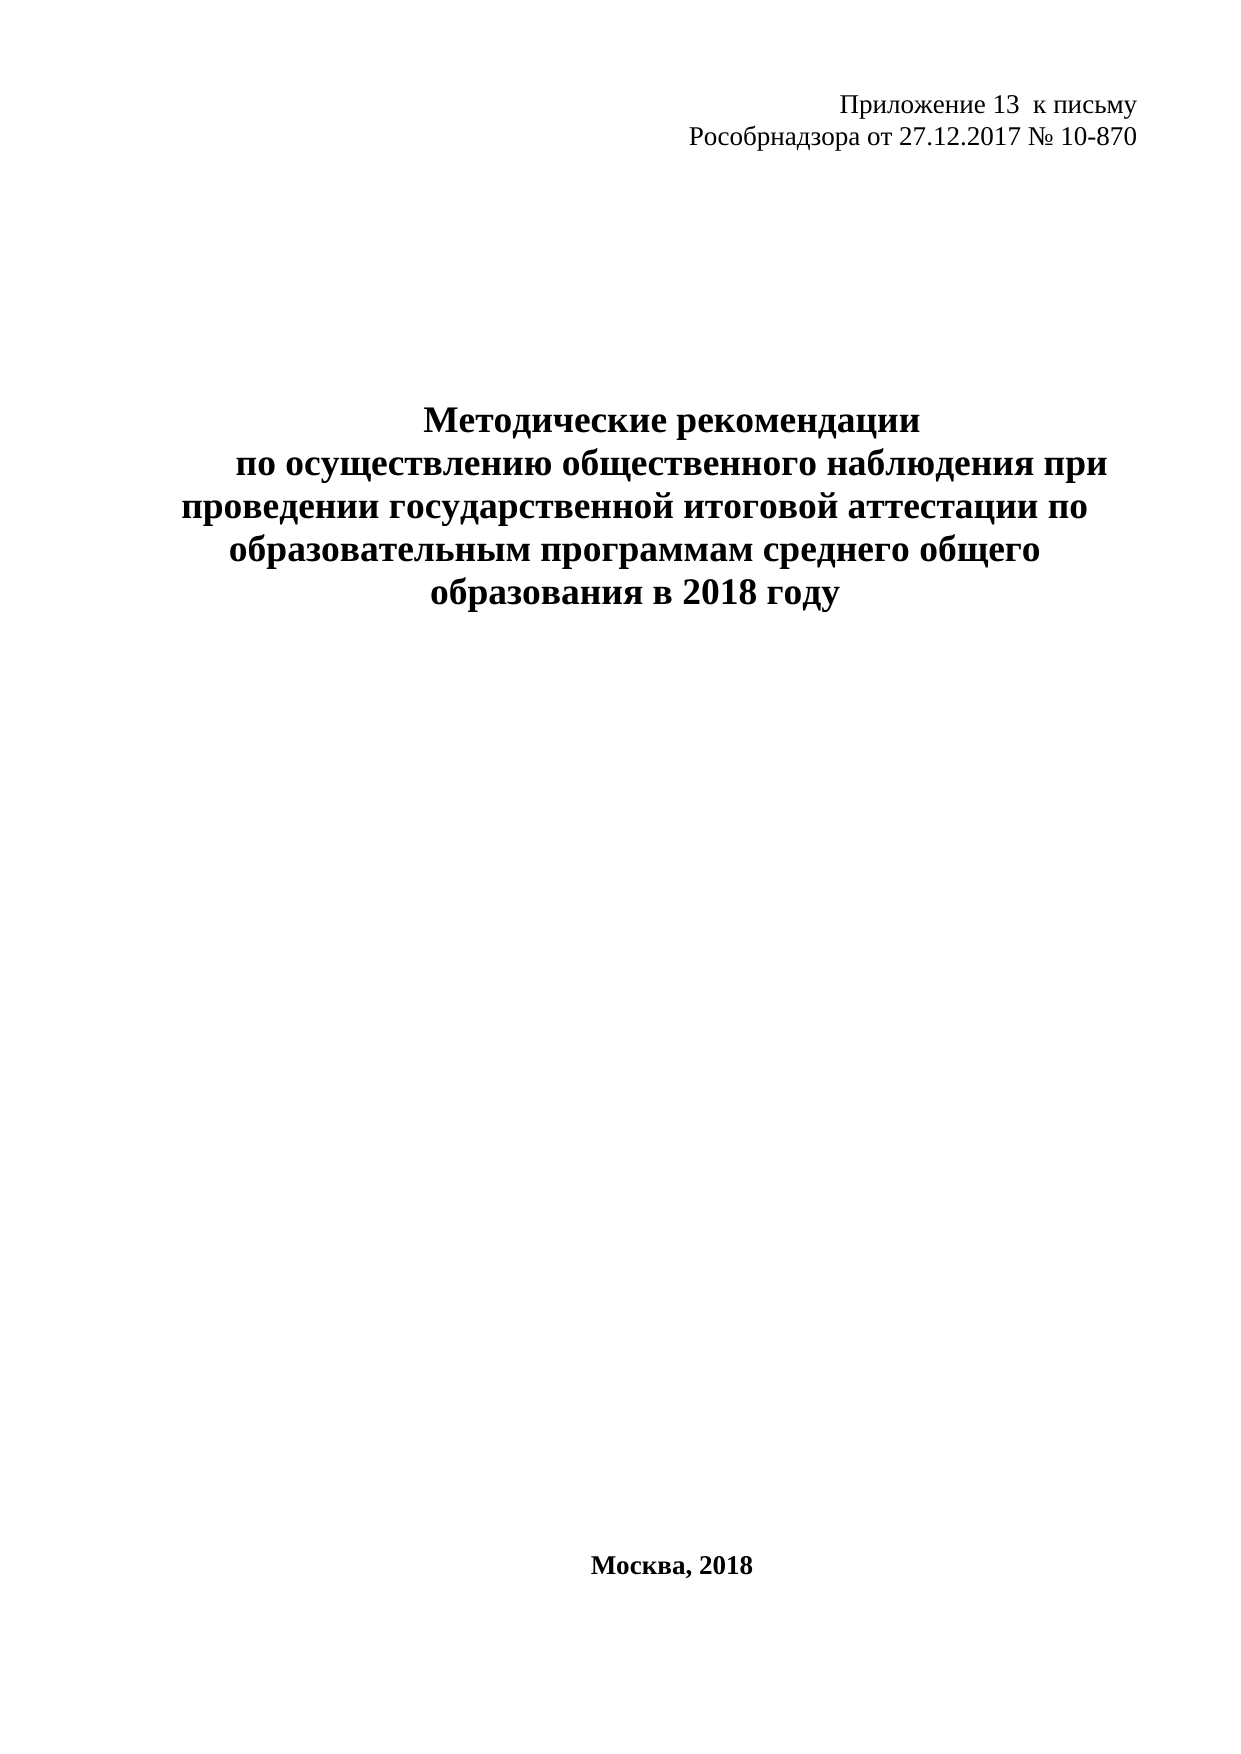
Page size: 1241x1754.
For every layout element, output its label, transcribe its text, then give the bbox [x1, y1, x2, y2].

text по осуществлению общественного наблюдения при проведении государственной итоговой аттестации по образовательным программам среднего общего образования в 2018 году [133, 440, 1137, 613]
text Приложение 13 к письму [133, 89, 1137, 120]
text Методические рекомендации [133, 397, 1137, 440]
text Рособрнадзора от 27.12.2017 № 10-870 [133, 120, 1137, 151]
text Москва, 2018 [133, 1549, 1137, 1581]
